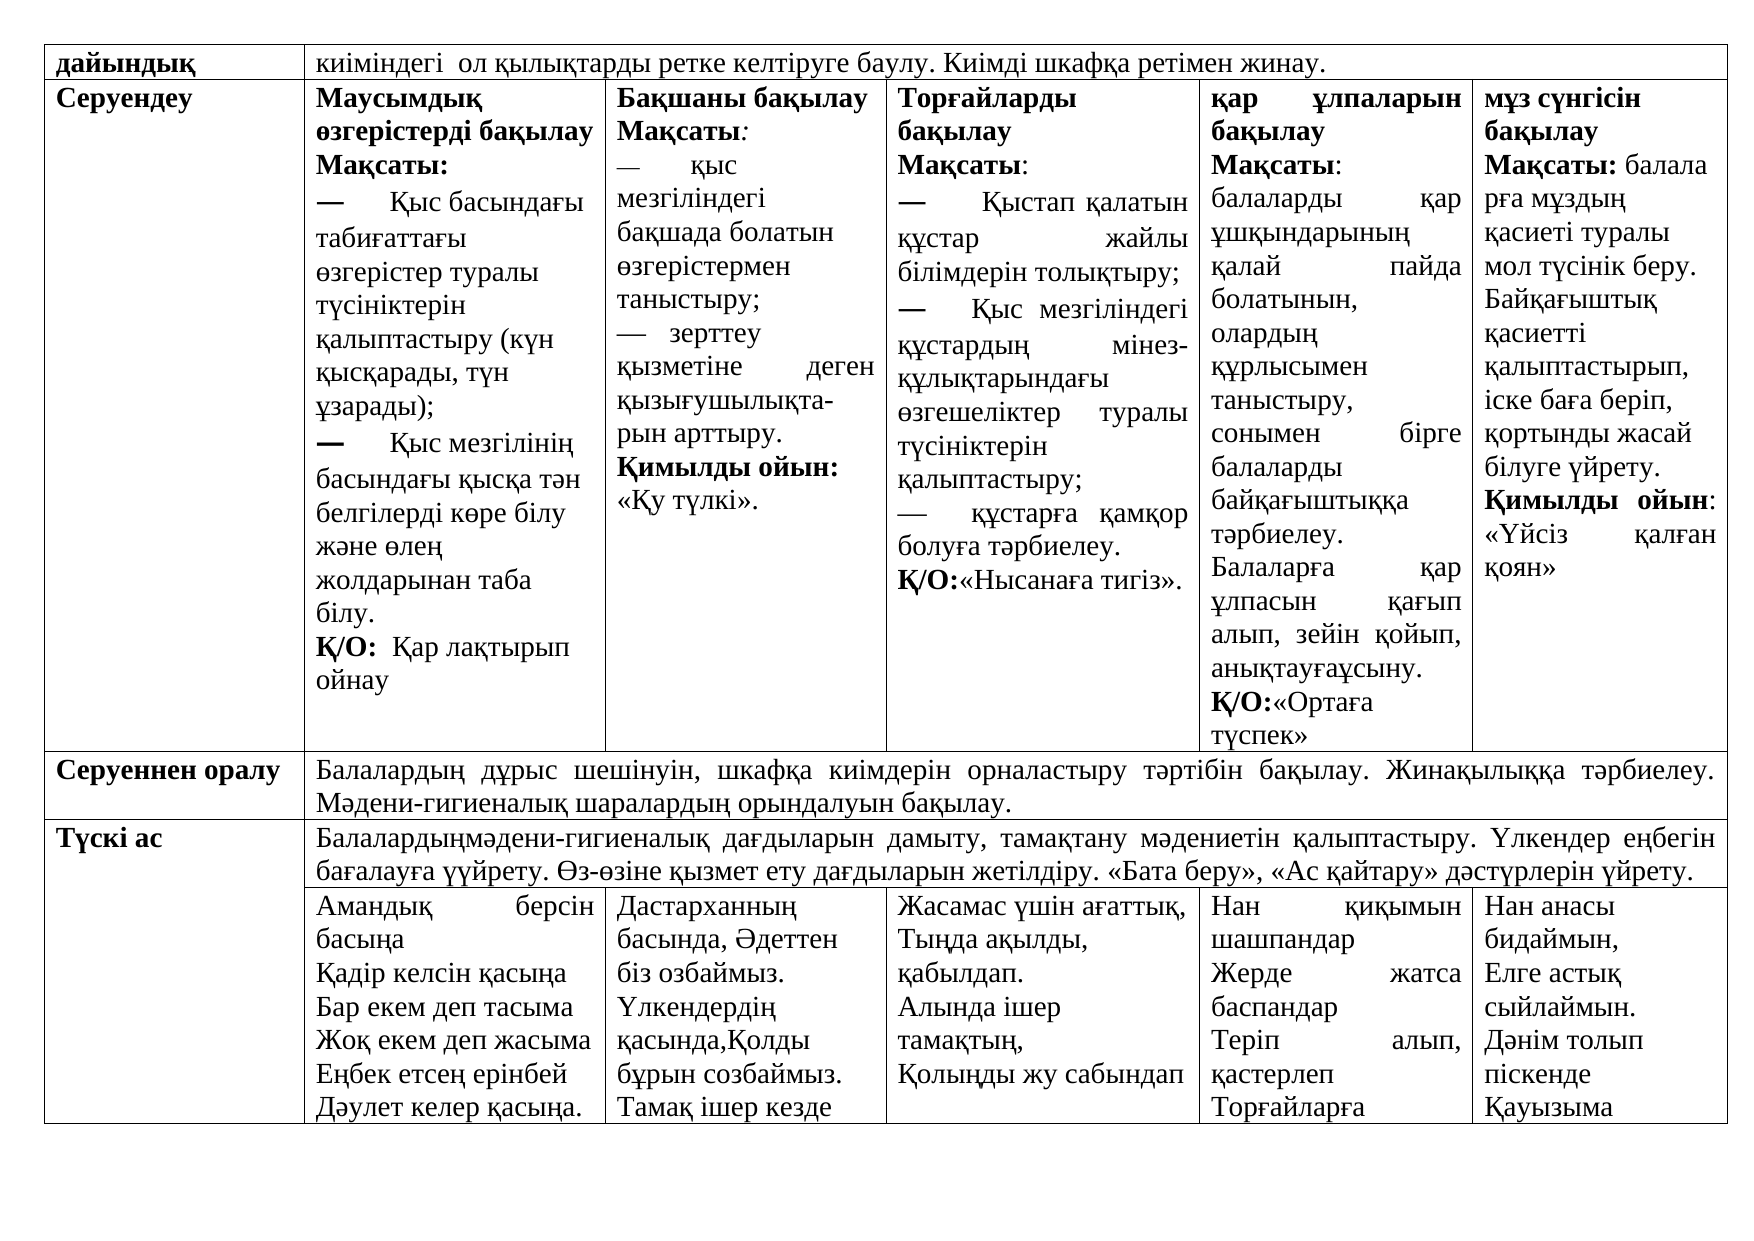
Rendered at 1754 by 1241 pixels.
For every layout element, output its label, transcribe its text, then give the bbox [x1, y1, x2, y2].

table_cell Түскі ас [45, 820, 304, 1123]
table_cell Бақшаны бақылау Мақсаты: — қыс мезгіліндегі бақшада болатын өзгерістермен таныстыру; — зерттеу қызметіне деген қызығушылықта-рын арттыру. Қимылды ойын: «Қу түлкі». [606, 80, 886, 751]
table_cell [606, 888, 886, 1123]
table_cell Торғайларды бақылау Мақсаты: Қыстап қалатын құстар жайлы білімдерін толықтыру; Қыс мезгіліндегі құстардың мінез-құлықтарындағы өзгешеліктер туралы түсініктерін қалыптастыру; — құстарға қамқор болуға тәрбиелеу. Қ/О:«Нысанаға тигіз». [887, 80, 1199, 751]
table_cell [1473, 888, 1727, 1123]
table_cell Балалардыңмәдени-гигиеналық дағдыларын дамыту, тамақтану мәдениетін қалыптастыру. Үлкендер еңбегін бағалауға үүйрету. Өз-өзіне қызмет ету дағдыларын жетілдіру. «Бата беру», «Ас қайтару» дәстүрлерін үйрету. [305, 820, 1727, 887]
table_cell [305, 45, 1727, 79]
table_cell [1200, 888, 1472, 1123]
table_cell Серуендеу [45, 80, 304, 751]
table_cell Серуеннен оралу [45, 752, 304, 819]
table_cell қар ұлпаларын бақылау Мақсаты: балаларды қар ұшқындарының қалай пайда болатынын, олардың құрлысымен таныстыру, сонымен бірге балаларды байқағыштыққа тәрбиелеу. Балаларға қар ұлпасын қағып алып, зейін қойып, анықтауғаұсыну. Қ/О:«Ортаға түспек» [1200, 80, 1472, 751]
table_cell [305, 888, 605, 1123]
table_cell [887, 888, 1199, 1123]
table_cell Серуенге дайындық [45, 45, 304, 79]
table_cell мұз сүнгісін бақылау Мақсаты: балаларға мұздың қасиеті туралы мол түсінік беру. Байқағыштық қасиетті қалыптастырып, іске баға беріп, қортынды жасай білуге үйрету. Қимылды ойын: «Үйсіз қалған қоян» [1473, 80, 1727, 751]
table_cell Балалардың дұрыс шешінуін, шкафқа киімдерін орналастыру тәртібін бақылау. Жинақылыққа тәрбиелеу. Мәдени-гигиеналық шаралардың орындалуын бақылау. [305, 752, 1727, 819]
table_cell Маусымдық өзгерістерді бақылау Мақсаты: Қыс басындағы табиғаттағы өзгерістер туралы түсініктерін қалыптастыру (күн қысқарады, түн ұзарады); Қыс мезгілінің басындағы қысқа тән белгілерді көре білу және өлең жолдарынан таба білу. Қ/О: Қар лақтырып ойнау [305, 80, 605, 751]
